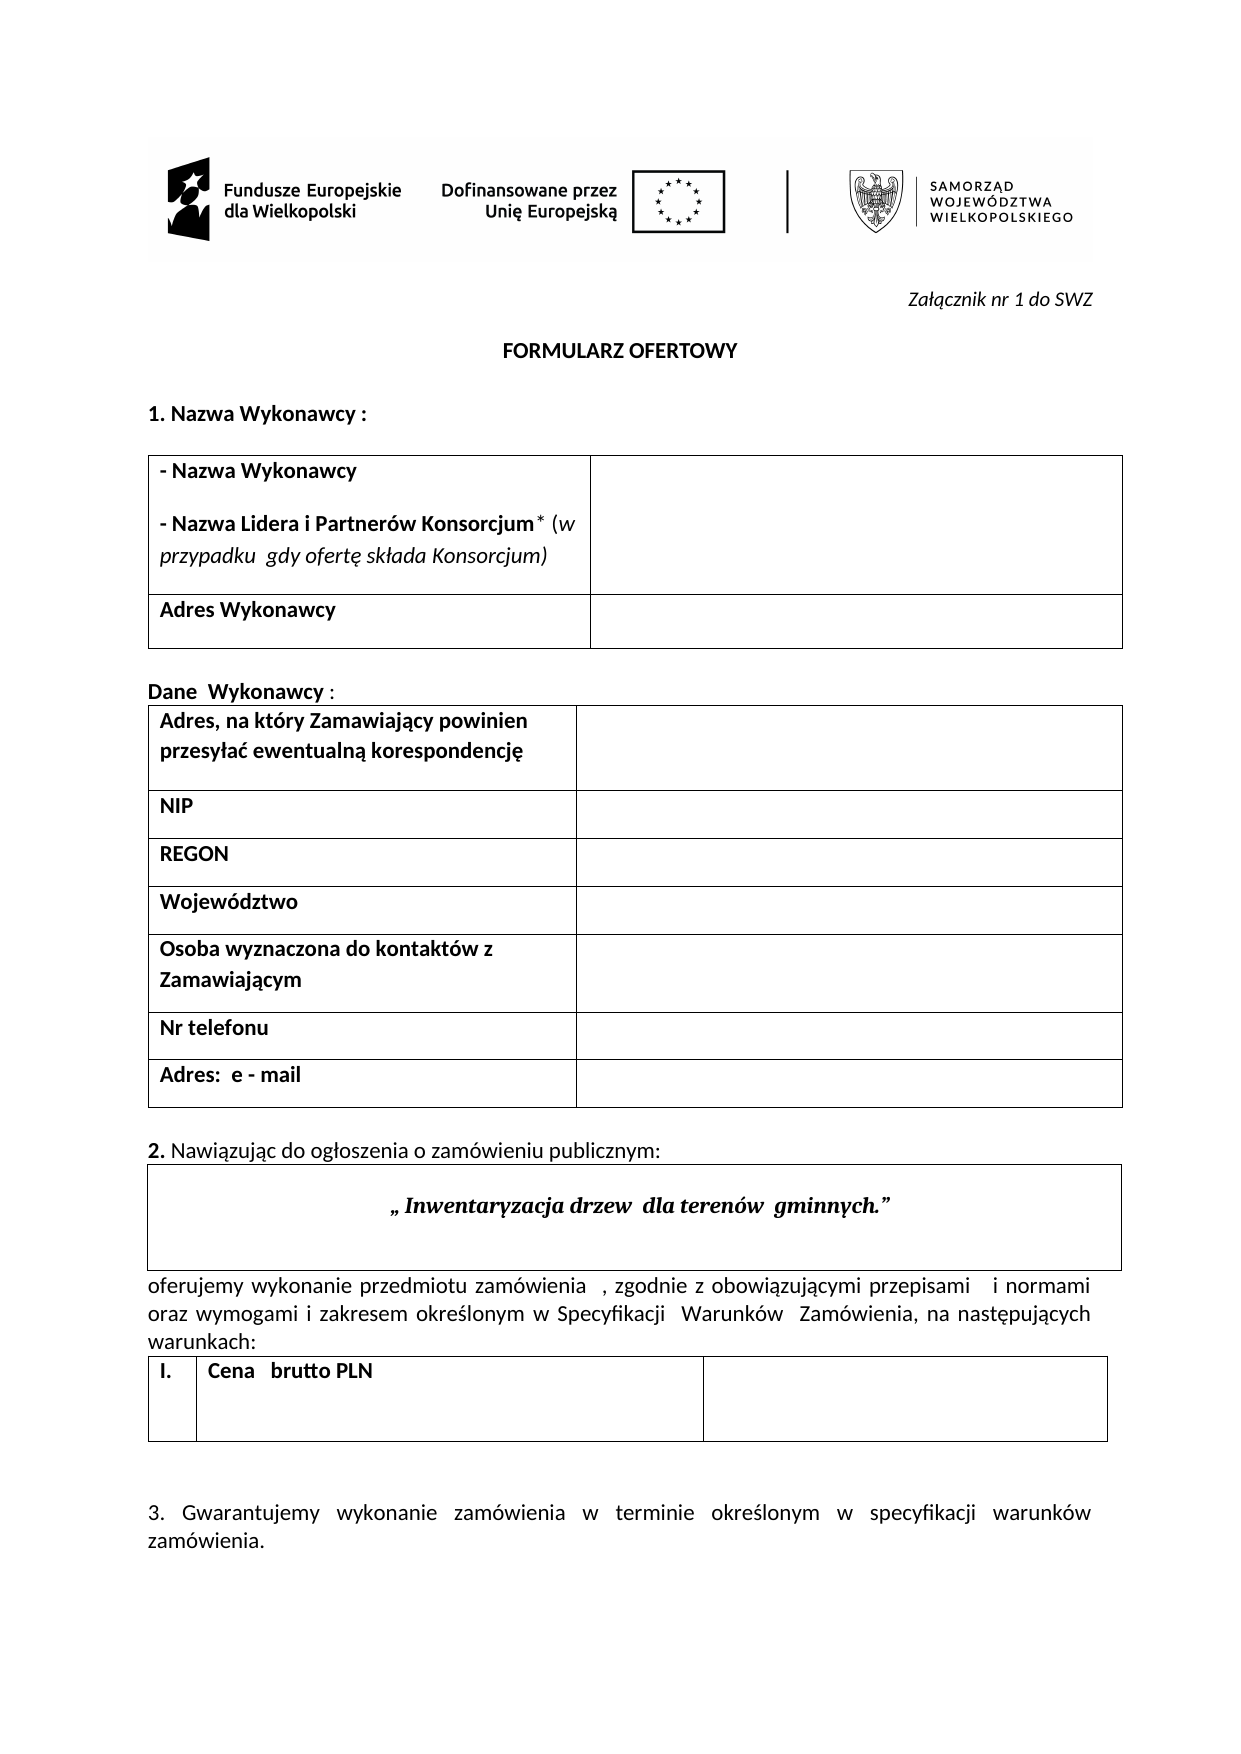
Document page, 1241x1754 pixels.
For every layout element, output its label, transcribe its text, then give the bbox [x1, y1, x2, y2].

table_cell REGON [149, 839, 576, 886]
table_cell Nr telefonu [149, 1013, 576, 1059]
table_cell Województwo [149, 887, 576, 933]
text oferujemy wykonanie przedmiotu zamówienia , zgodnie z obowiązującymi przepisami i normami oraz wymogami i zakresem określonym w Specyfikacji Warunków Zamówienia, na następujących warunkach: [148, 1271, 1093, 1356]
table_cell [577, 1060, 1122, 1107]
table_cell [577, 935, 1122, 1012]
table_header Adres, na który Zamawiający powinien przesyłać ewentualną korespondencję [149, 706, 576, 790]
table_cell NIP [149, 791, 576, 838]
text 2. Nawiązując do ogłoszenia o zamówieniu publicznym: [148, 1136, 1093, 1164]
table_cell [577, 1013, 1122, 1059]
table_cell [591, 595, 1122, 648]
text Załącznik nr 1 do SWZ [148, 286, 1093, 312]
table_header [591, 456, 1122, 594]
table_cell [577, 887, 1122, 933]
table_cell [577, 839, 1122, 886]
text Dane Wykonawcy : [148, 677, 1093, 705]
table_cell Adres: e - mail [149, 1060, 576, 1107]
table_header „ Inwentaryzacja drzew dla terenów gminnych.” [148, 1165, 1121, 1270]
table_cell Adres Wykonawcy [149, 595, 590, 648]
table_header Cena brutto PLN [197, 1357, 703, 1441]
table_cell Osoba wyznaczona do kontaktów z Zamawiającym [149, 935, 576, 1012]
text 1. Nazwa Wykonawcy : [148, 399, 1093, 427]
table_cell [577, 791, 1122, 838]
table_header [704, 1357, 1107, 1441]
table_header I. [149, 1357, 196, 1441]
text 3. Gwarantujemy wykonanie zamówienia w terminie określonym w specyfikacji warunków zamówienia. [148, 1498, 1093, 1554]
table_header - Nazwa Wykonawcy - Nazwa Lidera i Partnerów Konsorcjum* (w przypadku gdy ofertę składa Konsorcjum) [149, 456, 590, 594]
table_header [577, 706, 1122, 790]
text FORMULARZ OFERTOWY [148, 337, 1093, 364]
